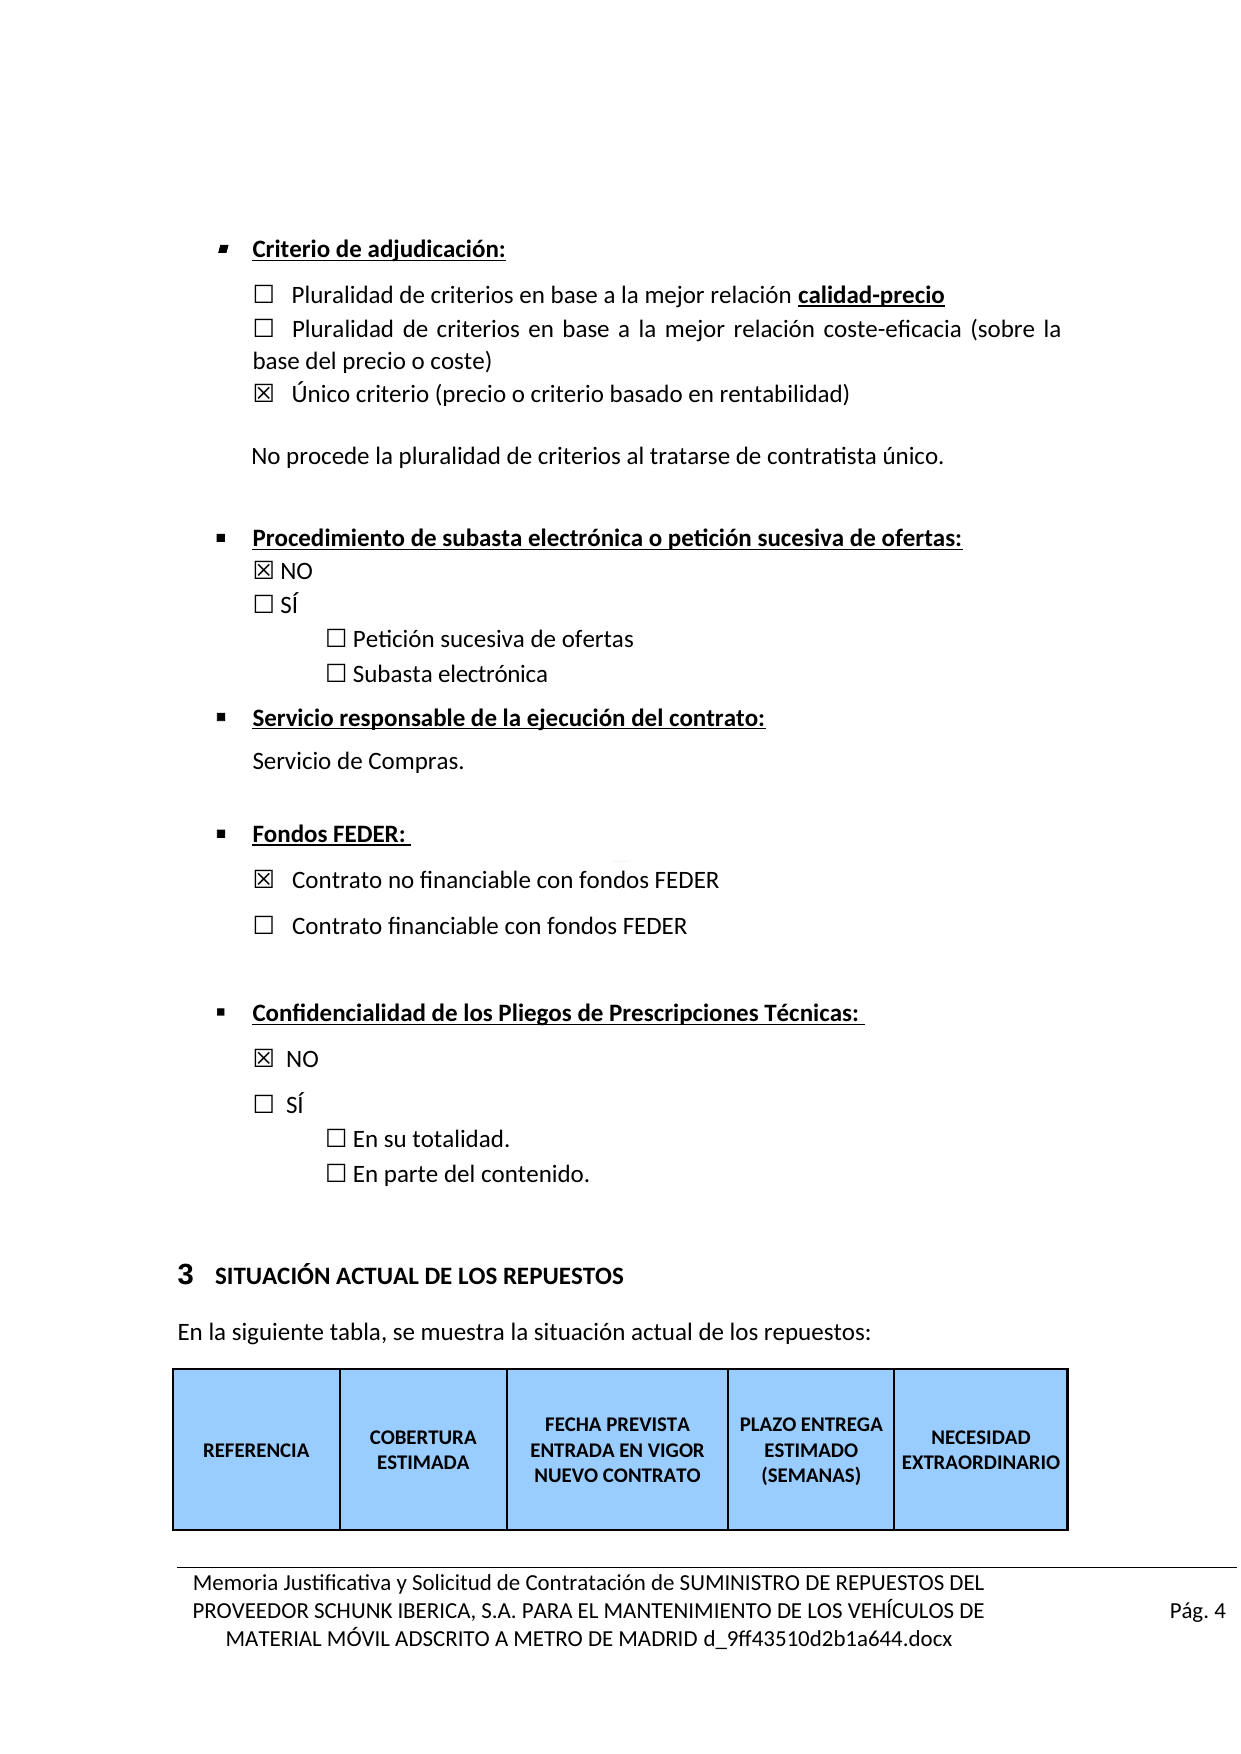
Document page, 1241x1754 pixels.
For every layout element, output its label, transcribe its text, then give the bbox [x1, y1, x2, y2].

list Criterio de adjudicación: [215, 234, 1063, 264]
text Contrato no financiable con fondos FEDER [215, 861, 1063, 895]
table_header PLAZO ENTREGA ESTIMADO (SEMANAS) [729, 1370, 893, 1529]
list Pluralidad de criterios en base a la mejor relación calidad-precio [252, 277, 1063, 311]
list Único criterio (precio o criterio basado en rentabilidad) [252, 375, 1063, 409]
text En la siguiente tabla, se muestra la situación actual de los repuestos: [177, 1316, 1063, 1346]
text No procede la pluralidad de criterios al tratarse de contratista único. [177, 440, 1063, 470]
table_header REFERENCIA [174, 1370, 339, 1529]
list SÍ [252, 587, 1063, 621]
table_header COBERTURA ESTIMADA [341, 1370, 506, 1529]
list En parte del contenido. [252, 1155, 1063, 1189]
list Pluralidad de criterios en base a la mejor relación coste-eficacia (sobre la base del precio o coste) [252, 311, 1063, 375]
table_header NECESIDAD EXTRAORDINARIO [895, 1370, 1066, 1529]
list Servicio de Compras. [252, 745, 1063, 775]
list En su totalidad. [252, 1121, 1063, 1155]
list Confidencialidad de los Pliegos de Prescripciones Técnicas: [215, 997, 1063, 1028]
text NO [252, 1041, 1063, 1074]
list SÍ [252, 1087, 1063, 1121]
list Servicio responsable de la ejecución del contrato: [215, 702, 1063, 732]
list SITUACIÓN ACTUAL DE LOS REPUESTOS [177, 1257, 1063, 1291]
list Subasta electrónica [252, 655, 1063, 689]
list Procedimiento de subasta electrónica o petición sucesiva de ofertas: [215, 522, 1063, 553]
table_header FECHA PREVISTA ENTRADA EN VIGOR NUEVO CONTRATO [508, 1370, 727, 1529]
text Contrato financiable con fondos FEDER [215, 908, 1063, 942]
list NO [252, 553, 1063, 587]
list Petición sucesiva de ofertas [252, 621, 1063, 655]
list Fondos FEDER: [215, 818, 1063, 849]
